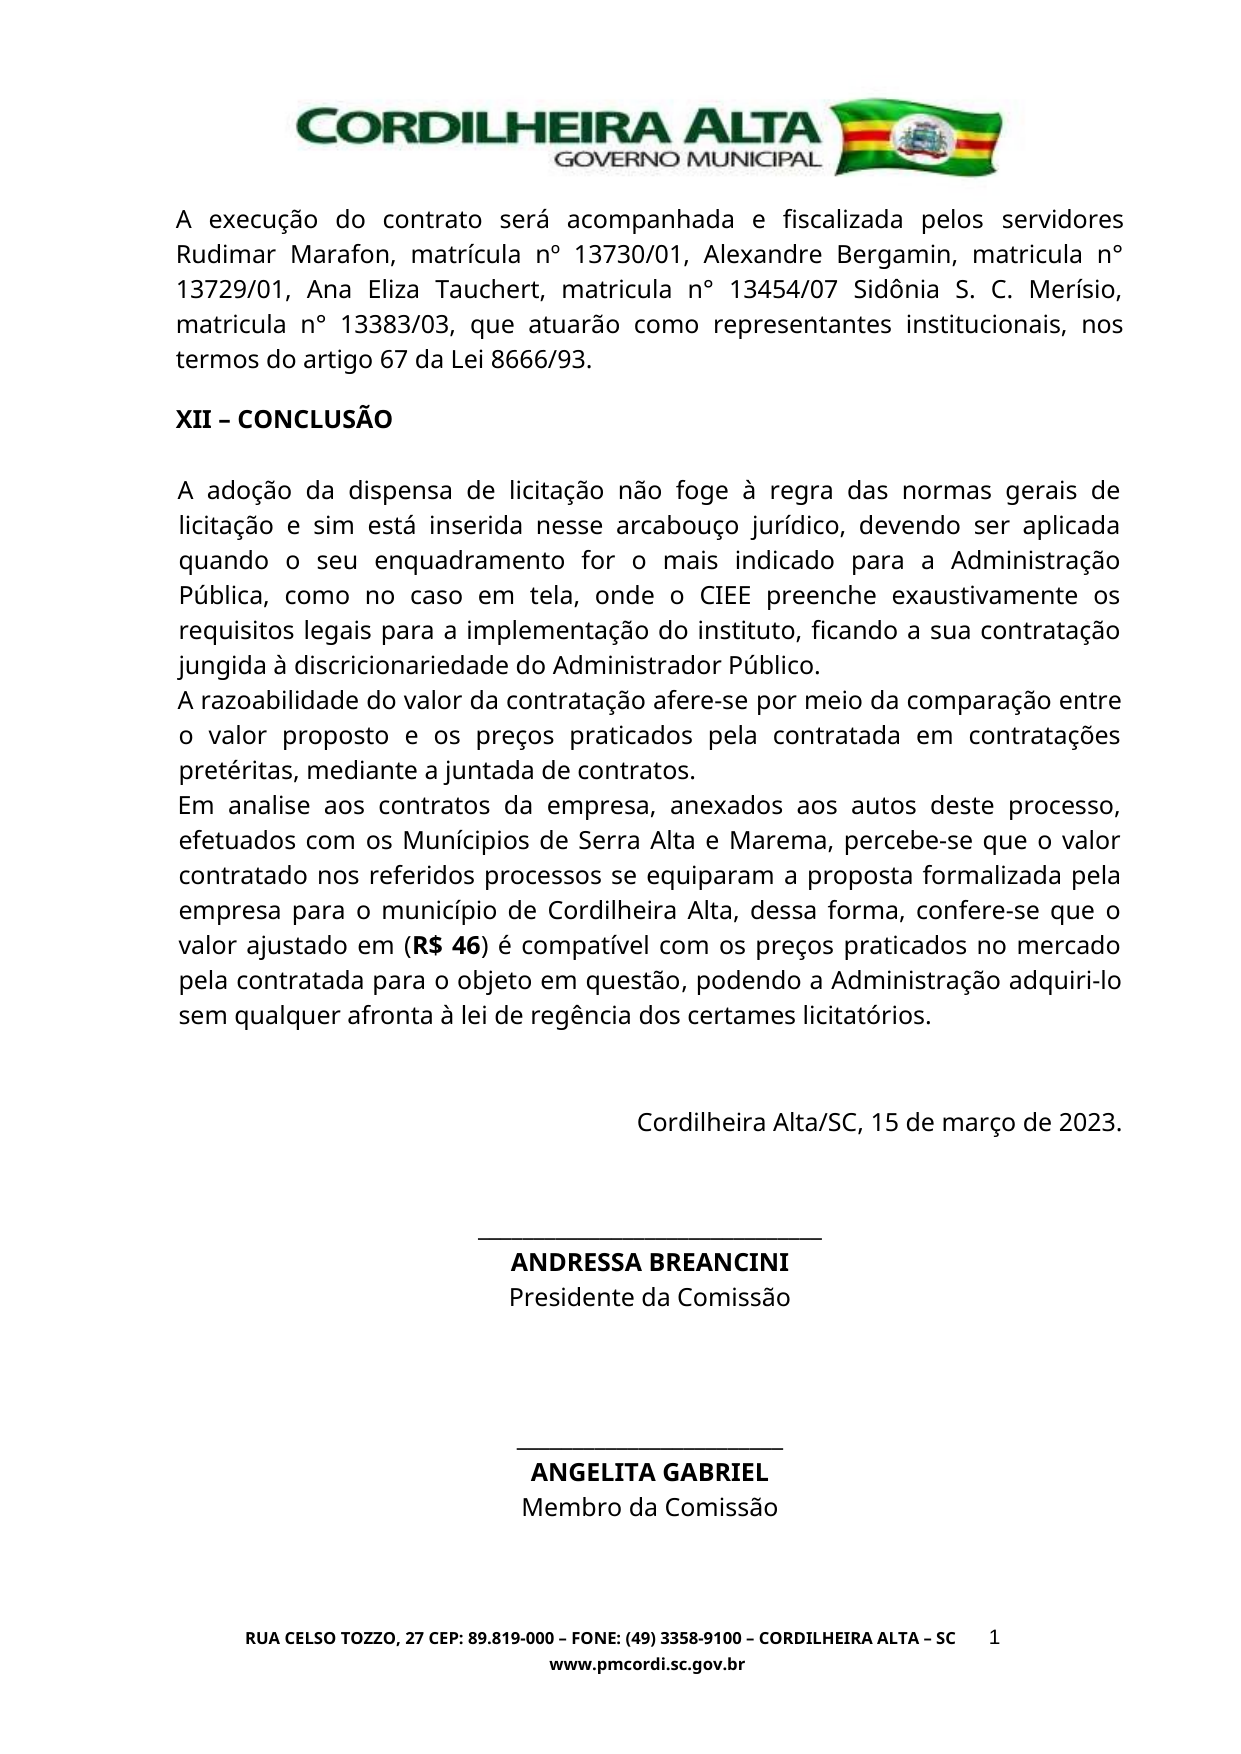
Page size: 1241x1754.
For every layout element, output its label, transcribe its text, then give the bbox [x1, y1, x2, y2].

subtitle A execução do contrato será acompanhada e fiscalizada pelos servidores Rudimar Marafon, matrícula nº 13730/01, Alexandre Bergamin, matricula n° 13729/01, Ana Eliza Tauchert, matricula n° 13454/07 Sidônia S. C. Merísio, matricula n° 13383/03, que atuarão como representantes institucionais, nos termos do artigo 67 da Lei 8666/93. [176, 202, 1124, 376]
text Em analise aos contratos da empresa, anexados aos autos deste processo, efetuados com os Munícipios de Serra Alta e Marema, percebe-se que o valor contratado nos referidos processos se equiparam a proposta formalizada pela empresa para o município de Cordilheira Alta, dessa forma, confere-se que o valor ajustado em (R$ 46) é compatível com os preços praticados no mercado pela contratada para o objeto em questão, podendo a Administração adquiri-lo sem qualquer afronta à lei de regência dos certames licitatórios. [177, 788, 1122, 1032]
text ________________________ [177, 1420, 1122, 1454]
text Presidente da Comissão [177, 1280, 1122, 1314]
text ANDRESSA BREANCINI [177, 1245, 1122, 1279]
picture [273, 75, 1026, 202]
subtitle XII – CONCLUSÃO [176, 402, 1124, 436]
text Membro da Comissão [177, 1490, 1122, 1524]
text Cordilheira Alta/SC, 15 de março de 2023. [177, 1104, 1123, 1138]
text _______________________________ [177, 1210, 1122, 1244]
text A adoção da dispensa de licitação não foge à regra das normas gerais de licitação e sim está inserida nesse arcabouço jurídico, devendo ser aplicada quando o seu enquadramento for o mais indicado para a Administração Pública, como no caso em tela, onde o CIEE preenche exaustivamente os requisitos legais para a implementação do instituto, ficando a sua contratação jungida à discricionariedade do Administrador Público. [177, 473, 1122, 682]
text ANGELITA GABRIEL [177, 1455, 1122, 1489]
text A razoabilidade do valor da contratação afere-se por meio da comparação entre o valor proposto e os preços praticados pela contratada em contratações pretéritas, mediante a juntada de contratos. [177, 683, 1122, 787]
